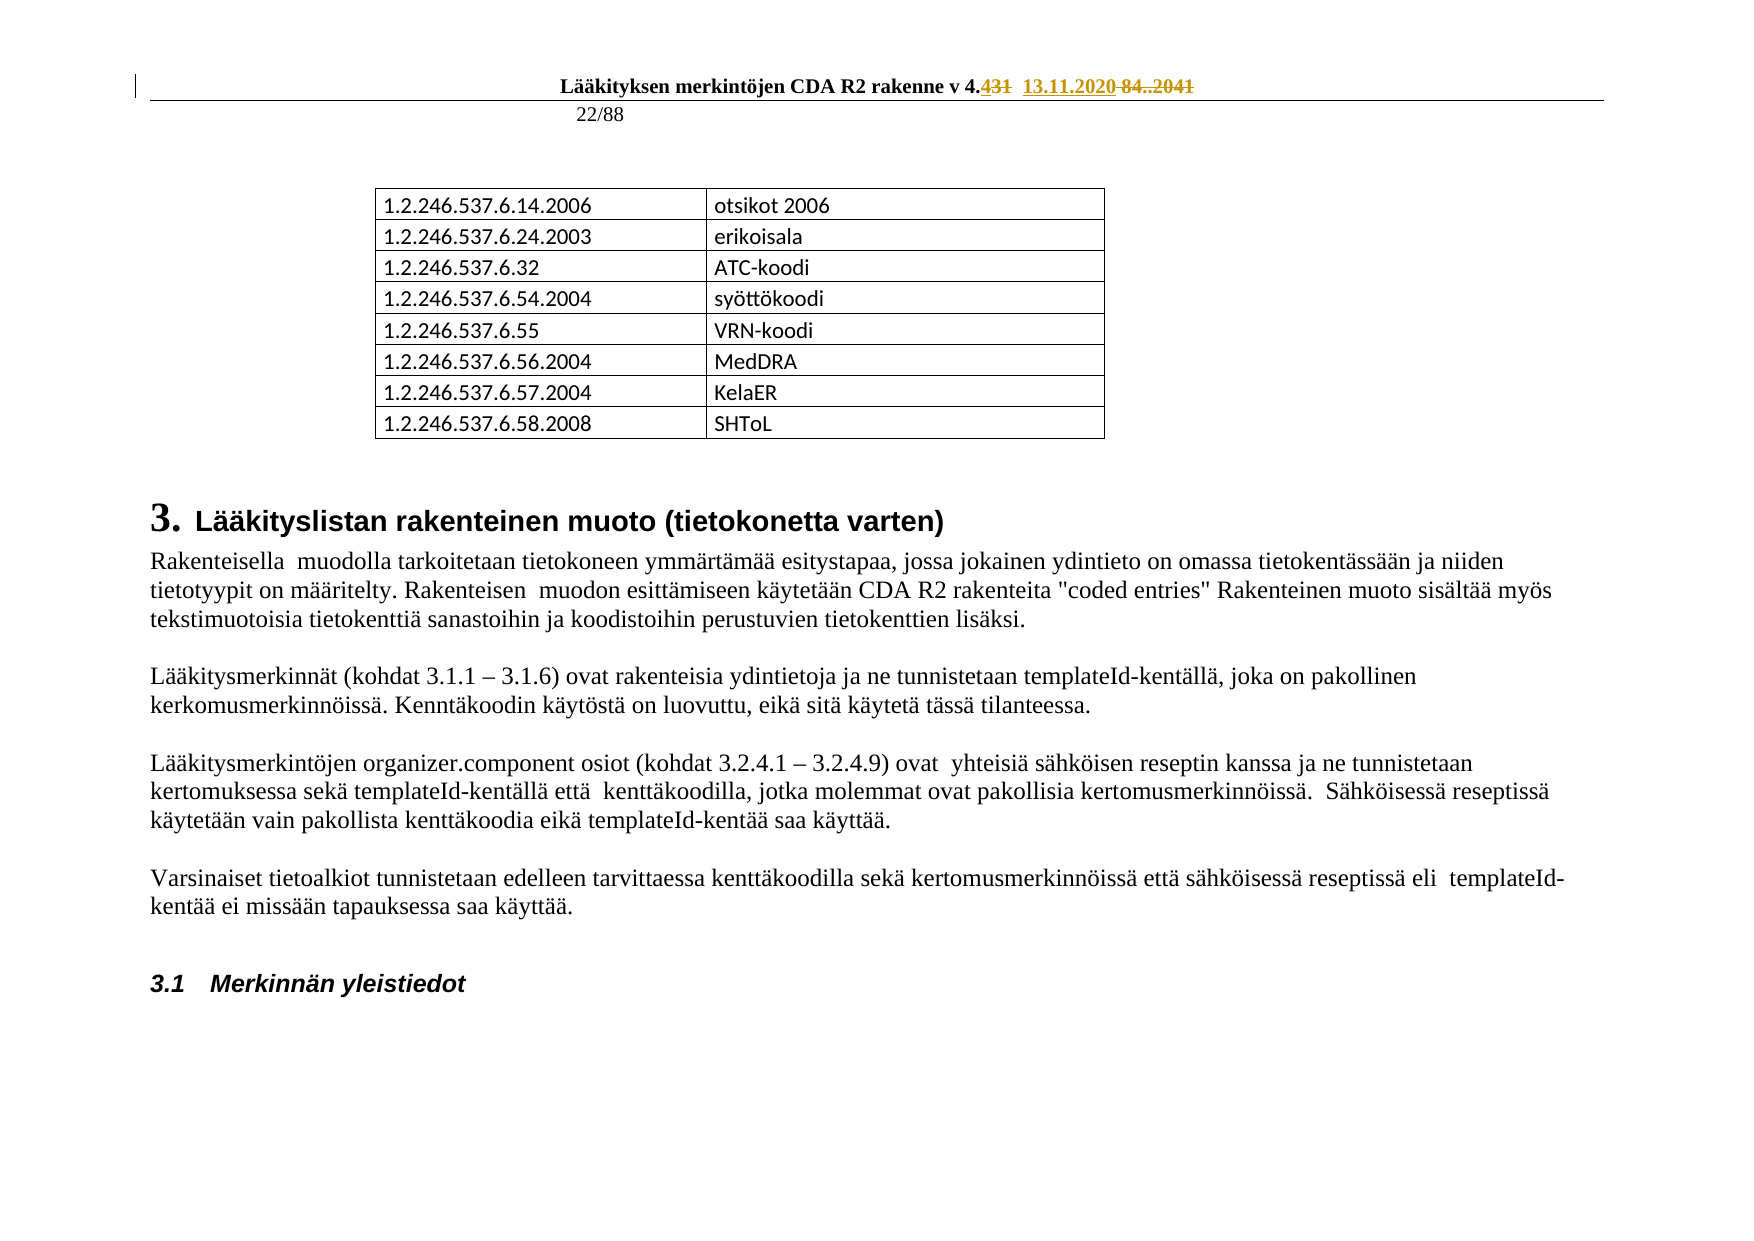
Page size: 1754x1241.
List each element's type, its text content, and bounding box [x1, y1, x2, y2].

table_cell 1.2.246.537.6.55 [376, 314, 706, 344]
table_cell 1.2.246.537.6.58.2008 [376, 407, 706, 437]
table_cell syöttökoodi [707, 282, 1104, 312]
text Rakenteisella muodolla tarkoitetaan tietokoneen ymmärtämää esitystapaa, jossa jokainen ydintieto on omassa tietokentässään ja niiden tietotyypit on määritelty. Rakenteisen muodon esittämiseen käytetään CDA R2 rakenteita "coded entries" Rakenteinen muoto sisältää myös tekstimuotoisia tietokenttiä sanastoihin ja koodistoihin perustuvien tietokenttien lisäksi. [150, 546, 1604, 633]
table_cell KelaER [707, 376, 1104, 406]
table_cell otsikot 2006 [707, 189, 1104, 219]
table_cell 1.2.246.537.6.56.2004 [376, 345, 706, 375]
text Lääkitysmerkintöjen organizer.component osiot (kohdat 3.2.4.1 – 3.2.4.9) ovat yhteisiä sähköisen reseptin kanssa ja ne tunnistetaan kertomuksessa sekä templateId-kentällä että kenttäkoodilla, jotka molemmat ovat pakollisia kertomusmerkinnöissä. Sähköisessä reseptissä käytetään vain pakollista kenttäkoodia eikä templateId-kentää saa käyttää. [150, 748, 1604, 834]
table_cell 1.2.246.537.6.14.2006 [376, 189, 706, 219]
table_cell 1.2.246.537.6.24.2003 [376, 220, 706, 250]
subtitle Merkinnän yleistiedot [150, 969, 1604, 998]
table_cell VRN-koodi [707, 314, 1104, 344]
table_cell SHToL [707, 407, 1104, 437]
table_cell 1.2.246.537.6.57.2004 [376, 376, 706, 406]
subtitle Lääkityslistan rakenteinen muoto (tietokonetta varten) [150, 492, 1604, 540]
table_cell 1.2.246.537.6.32 [376, 251, 706, 281]
text Varsinaiset tietoalkiot tunnistetaan edelleen tarvittaessa kenttäkoodilla sekä kertomusmerkinnöissä että sähköisessä reseptissä eli templateId-kentää ei missään tapauksessa saa käyttää. [150, 863, 1604, 920]
table_cell 1.2.246.537.6.54.2004 [376, 282, 706, 312]
table_cell erikoisala [707, 220, 1104, 250]
text Lääkitysmerkinnät (kohdat 3.1.1 – 3.1.6) ovat rakenteisia ydintietoja ja ne tunnistetaan templateId-kentällä, joka on pakollinen kerkomusmerkinnöissä. Kenntäkoodin käytöstä on luovuttu, eikä sitä käytetä tässä tilanteessa. [150, 661, 1604, 719]
table_cell ATC-koodi [707, 251, 1104, 281]
table_cell MedDRA [707, 345, 1104, 375]
